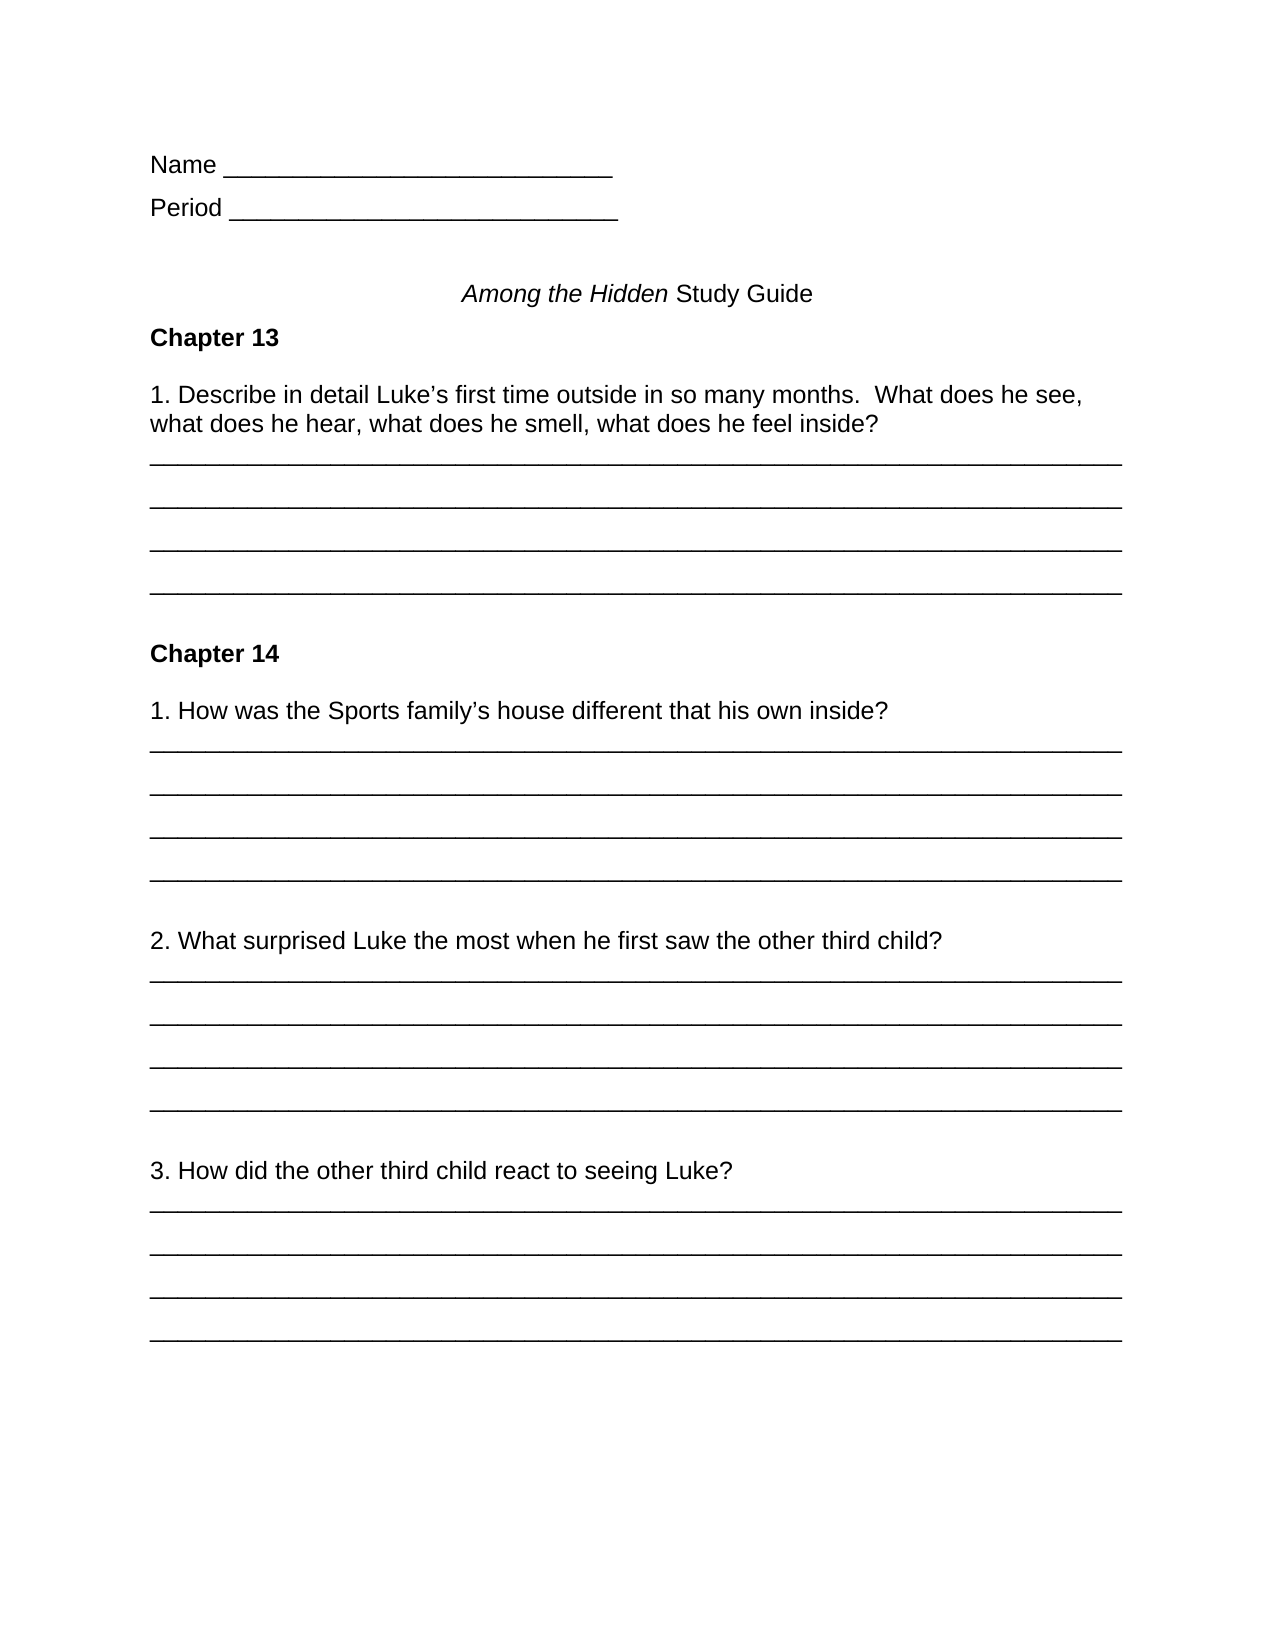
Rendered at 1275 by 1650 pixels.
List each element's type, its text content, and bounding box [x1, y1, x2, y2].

text Chapter 14 [150, 639, 1125, 667]
text Chapter 13 [150, 322, 1125, 351]
text Among the Hidden Study Guide [150, 279, 1125, 308]
text ____________________________________________________________________________________________________________________________________________ [150, 437, 1125, 509]
text Name ____________________________ [150, 150, 1125, 179]
text 1. Describe in detail Luke’s first time outside in so many months. What does he see, what does he hear, what does he smell, what does he feel inside? [150, 380, 1125, 437]
text ____________________________________________________________________________________________________________________________________________ [150, 1041, 1125, 1113]
text ____________________________________________________________________________________________________________________________________________ [150, 1271, 1125, 1343]
text 1. How was the Sports family’s house different that his own inside? [150, 696, 1125, 725]
text 3. How did the other third child react to seeing Luke? [150, 1156, 1125, 1185]
text ____________________________________________________________________________________________________________________________________________ [150, 811, 1125, 883]
text Period ____________________________ [150, 193, 1125, 222]
text ____________________________________________________________________________________________________________________________________________ [150, 1185, 1125, 1257]
text ____________________________________________________________________________________________________________________________________________ [150, 725, 1125, 797]
text 2. What surprised Luke the most when he first saw the other third child? [150, 926, 1125, 955]
text ____________________________________________________________________________________________________________________________________________ [150, 955, 1125, 1027]
text ____________________________________________________________________________________________________________________________________________ [150, 524, 1125, 596]
